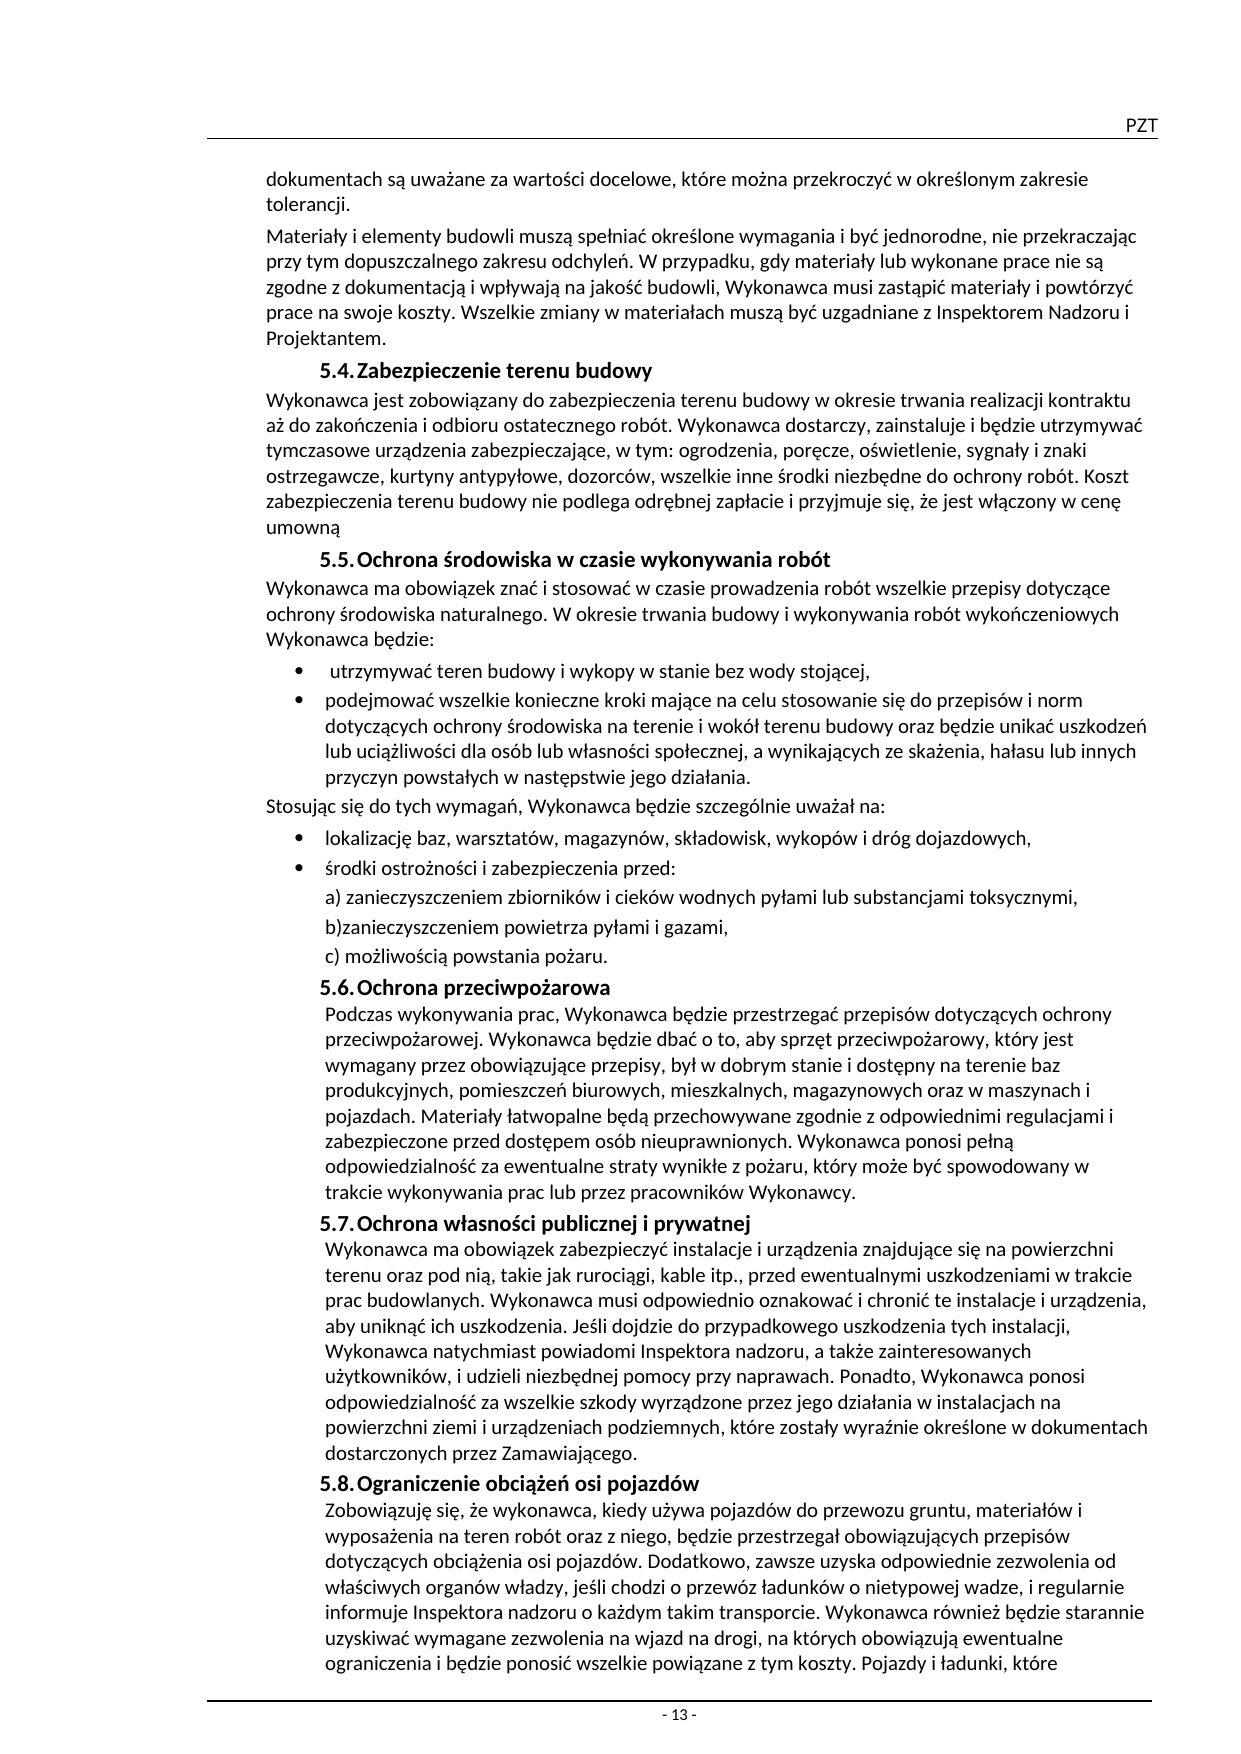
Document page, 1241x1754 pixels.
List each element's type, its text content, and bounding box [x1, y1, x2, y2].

text Wykonawca ma obowiązek znać i stosować w czasie prowadzenia robót wszelkie przepisy dotyczące ochrony środowiska naturalnego. W okresie trwania budowy i wykonywania robót wykończeniowych Wykonawca będzie: [266, 576, 1152, 652]
text Materiały i elementy budowli muszą spełniać określone wymagania i być jednorodne, nie przekraczając przy tym dopuszczalnego zakresu odchyleń. W przypadku, gdy materiały lub wykonane prace nie są zgodne z dokumentacją i wpływają na jakość budowli, Wykonawca musi zastąpić materiały i powtórzyć prace na swoje koszty. Wszelkie zmiany w materiałach muszą być uzgadniane z Inspektorem Nadzoru i Projektantem. [266, 223, 1152, 350]
list Ochrona przeciwpożarowa [319, 973, 1152, 1001]
list Zabezpieczenie terenu budowy [319, 357, 1152, 385]
list Ograniczenie obciążeń osi pojazdów [319, 1469, 1152, 1498]
list a) zanieczyszczeniem zbiorników i cieków wodnych pyłami lub substancjami toksycznymi, [325, 884, 1152, 910]
text utrzymywać teren budowy i wykopy w stanie bez wody stojącej, [295, 658, 1152, 683]
list Ochrona własności publicznej i prywatnej [319, 1209, 1152, 1237]
list Wykonawca ma obowiązek zabezpieczyć instalacje i urządzenia znajdujące się na powierzchni terenu oraz pod nią, takie jak rurociągi, kable itp., przed ewentualnymi uszkodzeniami w trakcie prac budowlanych. Wykonawca musi odpowiednio oznakować i chronić te instalacje i urządzenia, aby uniknąć ich uszkodzenia. Jeśli dojdzie do przypadkowego uszkodzenia tych instalacji, Wykonawca natychmiast powiadomi Inspektora nadzoru, a także zainteresowanych użytkowników, i udzieli niezbędnej pomocy przy naprawach. Ponadto, Wykonawca ponosi odpowiedzialność za wszelkie szkody wyrządzone przez jego działania w instalacjach na powierzchni ziemi i urządzeniach podziemnych, które zostały wyraźnie określone w dokumentach dostarczonych przez Zamawiającego. [325, 1237, 1152, 1465]
list Podczas wykonywania prac, Wykonawca będzie przestrzegać przepisów dotyczących ochrony przeciwpożarowej. Wykonawca będzie dbać o to, aby sprzęt przeciwpożarowy, który jest wymagany przez obowiązujące przepisy, był w dobrym stanie i dostępny na terenie baz produkcyjnych, pomieszczeń biurowych, mieszkalnych, magazynowych oraz w maszynach i pojazdach. Materiały łatwopalne będą przechowywane zgodnie z odpowiednimi regulacjami i zabezpieczone przed dostępem osób nieuprawnionych. Wykonawca ponosi pełną odpowiedzialność za ewentualne straty wynikłe z pożaru, który może być spowodowany w trakcie wykonywania prac lub przez pracowników Wykonawcy. [325, 1001, 1152, 1204]
text Stosując się do tych wymagań, Wykonawca będzie szczególnie uważał na: [266, 793, 1152, 819]
list Ochrona środowiska w czasie wykonywania robót [319, 546, 1152, 573]
text środki ostrożności i zabezpieczenia przed: [295, 855, 1152, 880]
list b)zanieczyszczeniem powietrza pyłami i gazami, [325, 914, 1152, 939]
text Wykonawca jest zobowiązany do zabezpieczenia terenu budowy w okresie trwania realizacji kontraktu aż do zakończenia i odbioru ostatecznego robót. Wykonawca dostarczy, zainstaluje i będzie utrzymywać tymczasowe urządzenia zabezpieczające, w tym: ogrodzenia, poręcze, oświetlenie, sygnały i znaki ostrzegawcze, kurtyny antypyłowe, dozorców, wszelkie inne środki niezbędne do ochrony robót. Koszt zabezpieczenia terenu budowy nie podlega odrębnej zapłacie i przyjmuje się, że jest włączony w cenę umowną [266, 387, 1152, 539]
text lokalizację baz, warsztatów, magazynów, składowisk, wykopów i dróg dojazdowych, [295, 825, 1152, 851]
list c) możliwością powstania pożaru. [325, 943, 1152, 969]
text podejmować wszelkie konieczne kroki mające na celu stosowanie się do przepisów i norm dotyczących ochrony środowiska na terenie i wokół terenu budowy oraz będzie unikać uszkodzeń lub uciążliwości dla osób lub własności społecznej, a wynikających ze skażenia, hałasu lub innych przyczyn powstałych w następstwie jego działania. [295, 688, 1152, 789]
